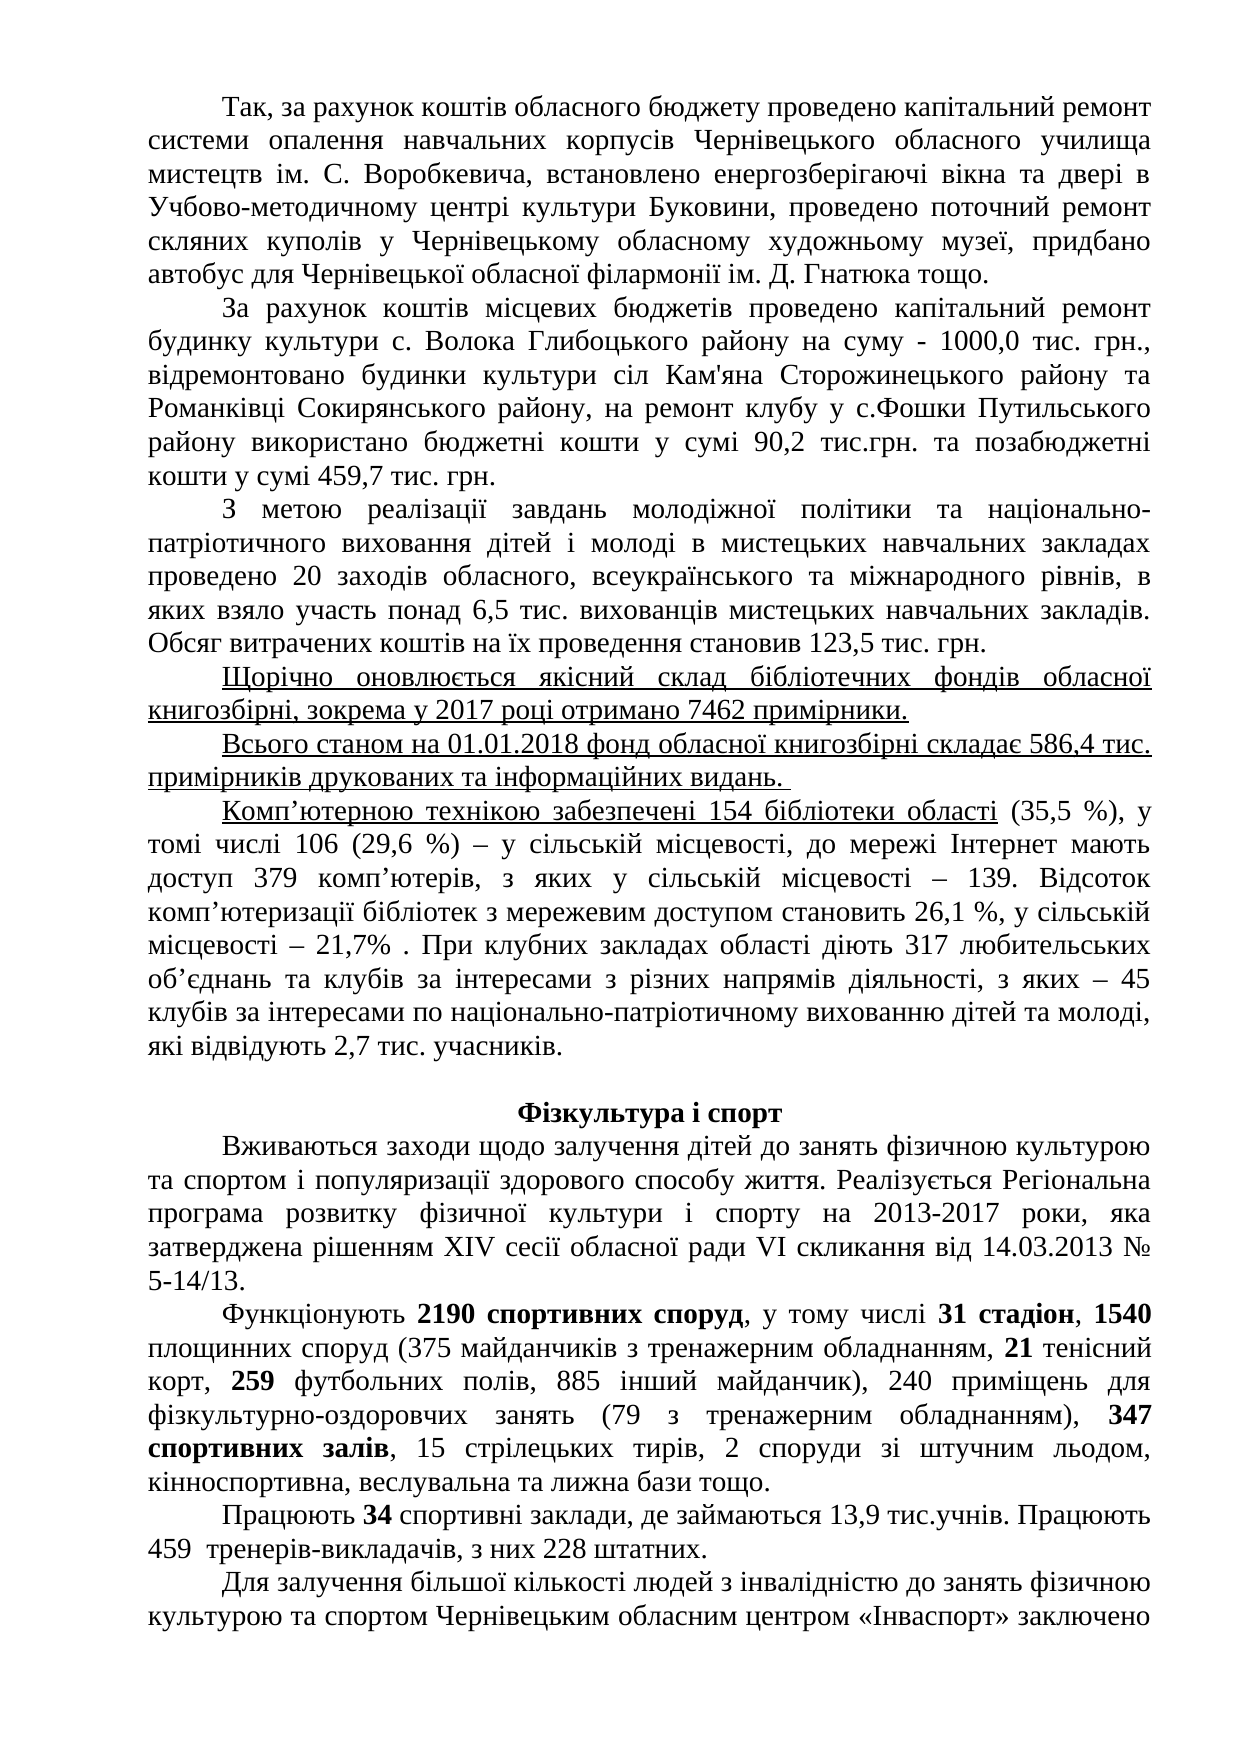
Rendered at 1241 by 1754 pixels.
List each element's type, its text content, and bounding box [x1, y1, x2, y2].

text Працюють 34 спортивні заклади, де займаються 13,9 тис.учнів. Працюють 459 тренерів-викладачів, з них 228 штатних. [148, 1497, 1152, 1564]
text За рахунок коштів місцевих бюджетів проведено капітальний ремонт будинку культури с. Волока Глибоцького району на суму - 1000,0 тис. грн., відремонтовано будинки культури сіл Кам'яна Сторожинецького району та Романківці Сокирянського району, на ремонт клубу у с.Фошки Путильського району використано бюджетні кошти у сумі 90,2 тис.грн. та позабюджетні кошти у сумі 459,7 тис. грн. [148, 290, 1152, 491]
text Функціонують 2190 спортивних споруд, у тому числі 31 стадіон, 1540 площинних споруд (375 майданчиків з тренажерним обладнанням, 21 тенісний корт, 259 футбольних полів, 885 інший майданчик), 240 приміщень для фізкультурно-оздоровчих занять (79 з тренажерним обладнанням), 347 спортивних залів, 15 стрілецьких тирів, 2 споруди зі штучним льодом, кінноспортивна, веслувальна та лижна бази тощо. [148, 1296, 1152, 1497]
text З метою реалізації завдань молодіжної політики та національно- патріотичного виховання дітей і молоді в мистецьких навчальних закладах проведено 20 заходів обласного, всеукраїнського та міжнародного рівнів, в яких взяло участь понад 6,5 тис. вихованців мистецьких навчальних закладів. Обсяг витрачених коштів на їх проведення становив 123,5 тис. грн. [148, 491, 1152, 659]
text Фізкультура і спорт [148, 1095, 1152, 1128]
text Вживаються заходи щодо залучення дітей до занять фізичною культурою та спортом і популяризації здорового способу життя. Реалізується Регіональна програма розвитку фізичної культури і спорту на 2013-2017 роки, яка затверджена рішенням XІV сесії обласної ради VІ скликання від 14.03.2013 № 5-14/13. [148, 1128, 1152, 1296]
text Всього станом на 01.01.2018 фонд обласної книгозбірні складає 586,4 тис. примірників друкованих та інформаційних видань. [148, 726, 1152, 793]
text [148, 1564, 1152, 1632]
text Комп’ютерною технікою забезпечені 154 бібліотеки області (35,5 %), у томі числі 106 (29,6 %) – у сільській місцевості, до мережі Інтернет мають доступ 379 комп’ютерів, з яких у сільській місцевості – 139. Відсоток комп’ютеризації бібліотек з мережевим доступом становить 26,1 %, у сільській місцевості – 21,7% . При клубних закладах області діють 317 любительських об’єднань та клубів за інтересами з різних напрямів діяльності, з яких – 45 клубів за інтересами по національно-патріотичному вихованню дітей та молоді, які відвідують 2,7 тис. учасників. [148, 793, 1152, 1061]
text Щорічно оновлюється якісний склад бібліотечних фондів обласної книгозбірні, зокрема у 2017 році отримано 7462 примірники. [148, 659, 1152, 726]
text Так, за рахунок коштів обласного бюджету проведено капітальний ремонт системи опалення навчальних корпусів Чернівецького обласного училища мистецтв ім. С. Воробкевича, встановлено енергозберігаючі вікна та двері в Учбово-методичному центрі культури Буковини, проведено поточний ремонт скляних куполів у Чернівецькому обласному художньому музеї, придбано автобус для Чернівецької обласної філармонії ім. Д. Гнатюка тощо. [148, 89, 1152, 290]
